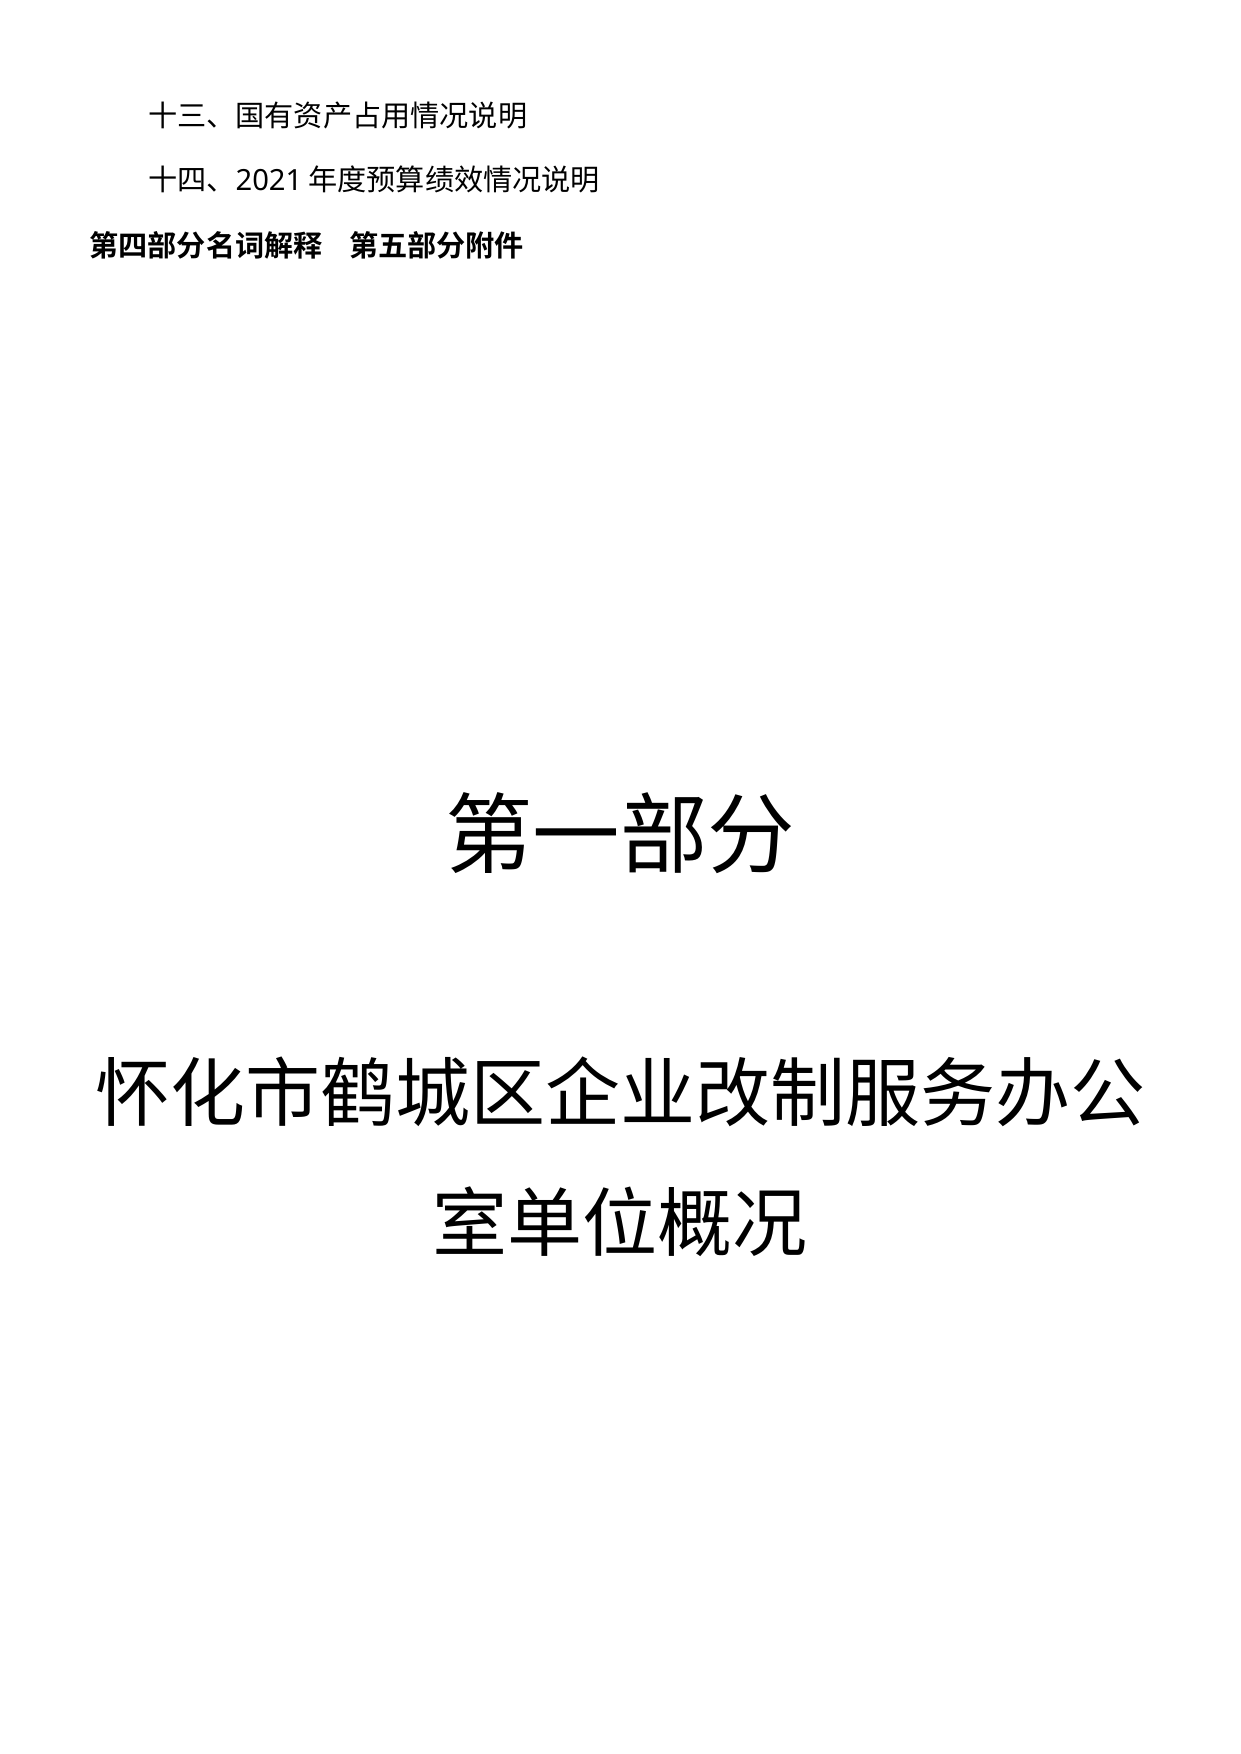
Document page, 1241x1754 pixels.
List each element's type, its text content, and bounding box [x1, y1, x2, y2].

text 十三、国有资产占用情况说明 [75, 81, 1165, 146]
text 怀化市鹤城区企业改制服务办公室单位概况 [75, 1023, 1165, 1283]
text 第一部分 [75, 763, 1165, 893]
text 十四、2021年度预算绩效情况说明 [75, 146, 1165, 211]
text 第四部分名词解释 第五部分附件 [75, 211, 1165, 276]
